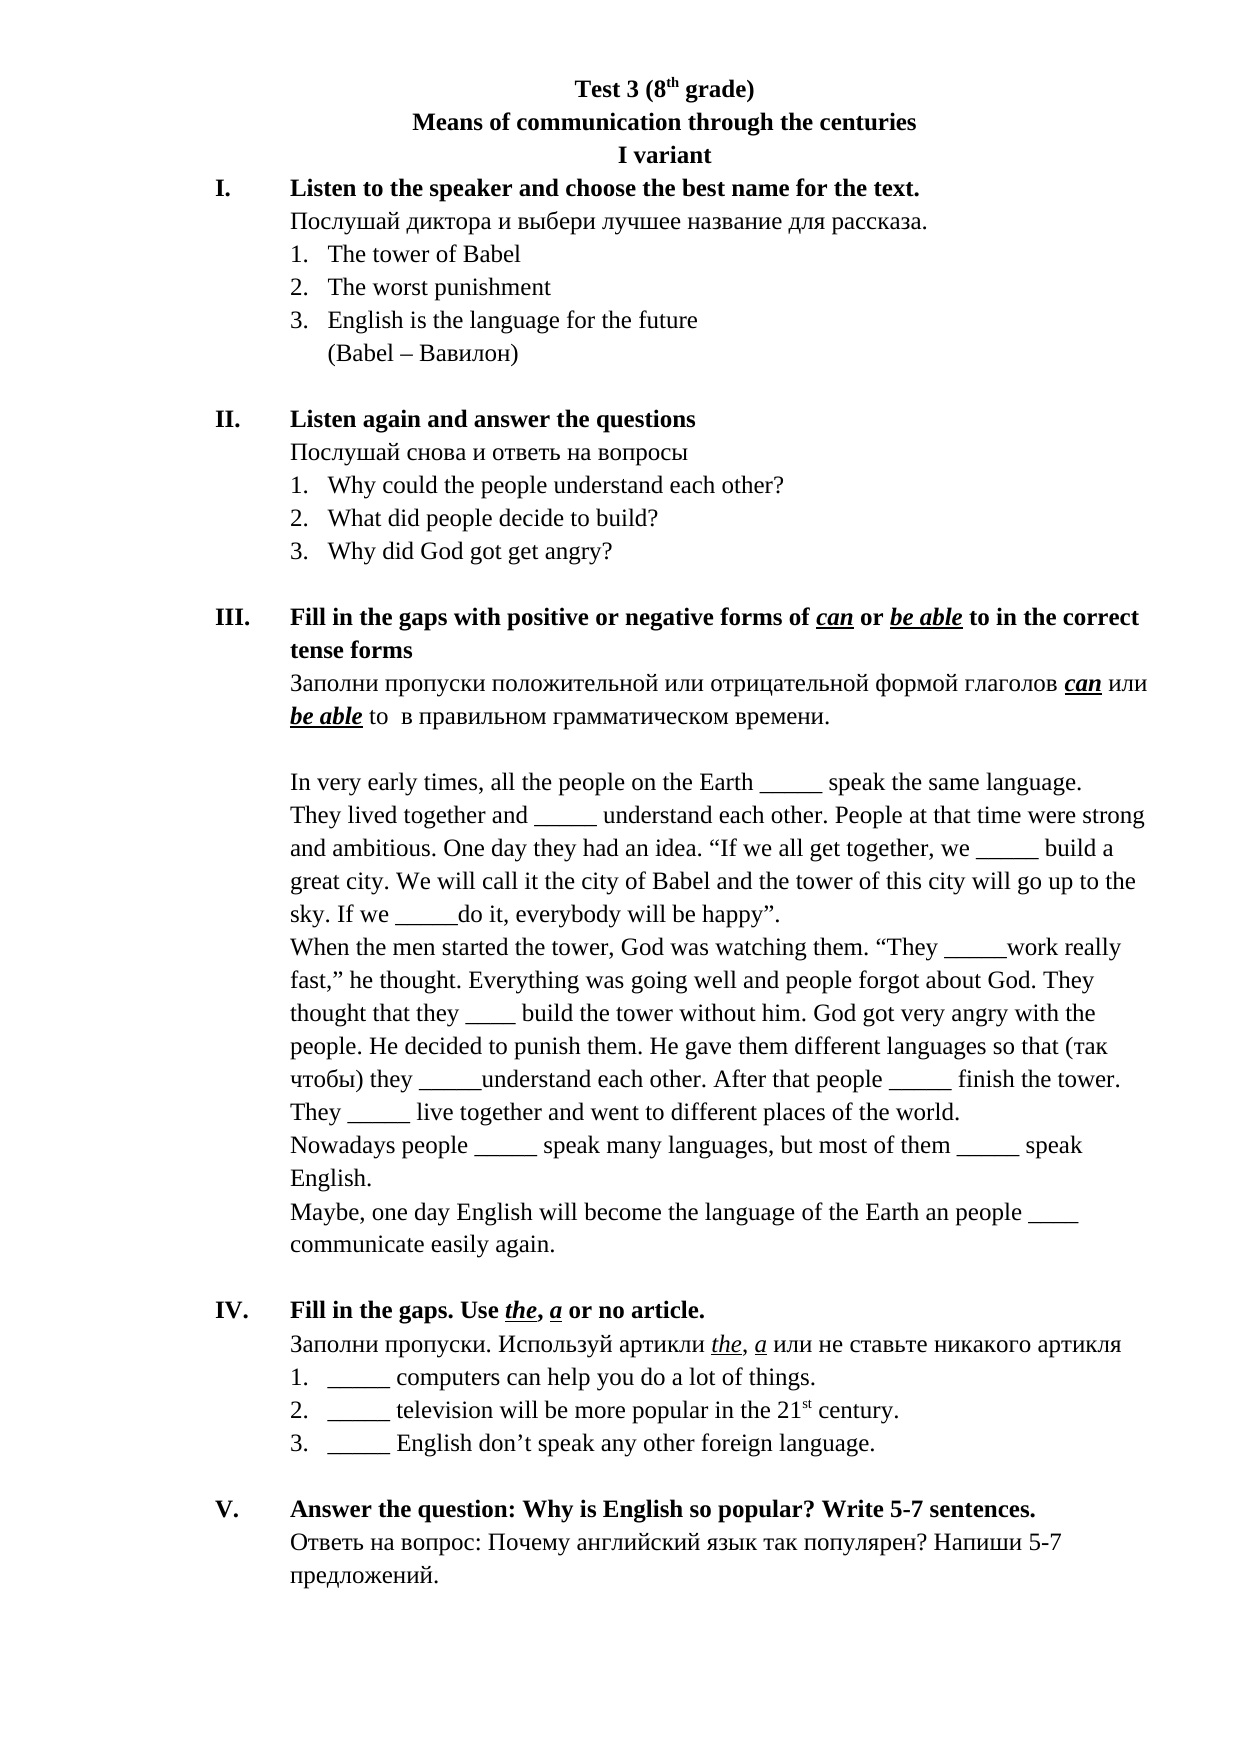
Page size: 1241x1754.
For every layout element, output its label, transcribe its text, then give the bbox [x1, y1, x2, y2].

list _____ television will be more popular in the 21st century. [290, 1395, 1152, 1423]
text Test 3 (8th grade) [177, 74, 1152, 103]
list Answer the question: Why is English so popular? Write 5-7 sentences. [215, 1494, 1152, 1522]
list Fill in the gaps with positive or negative forms of can or be able to in the correct tense forms [215, 602, 1152, 664]
list What did people decide to build? [290, 503, 1152, 532]
list Maybe, one day English will become the language of the Earth an people ____ communicate easily again. [290, 1197, 1152, 1258]
list In very early times, all the people on the Earth _____ speak the same language. [290, 767, 1152, 796]
list Fill in the gaps. Use the, a or no article. [215, 1296, 1152, 1324]
list When the men started the tower, God was watching them. “They _____work really fast,” he thought. Everything was going well and people forgot about God. They thought that they ____ build the tower without him. God got very angry with the people. He decided to punish them. He gave them different languages so that (так чтобы) they _____understand each other. After that people _____ finish the tower. They _____ live together and went to different places of the world. [290, 932, 1152, 1126]
list English is the language for the future [290, 305, 1152, 334]
list Заполни пропуски положительной или отрицательной формой глаголов can или be able to в правильном грамматическом времени. [290, 668, 1152, 730]
list _____ English don’t speak any other foreign language. [290, 1428, 1152, 1456]
list Послушай снова и ответь на вопросы [290, 437, 1152, 466]
list (Babel – Вавилон) [327, 338, 1152, 367]
list Listen to the speaker and choose the best name for the text. [215, 173, 1152, 202]
list The tower of Babel [290, 239, 1152, 268]
list The worst punishment [290, 272, 1152, 301]
list Nowadays people _____ speak many languages, but most of them _____ speak English. [290, 1131, 1152, 1192]
list Послушай диктора и выбери лучшее название для рассказа. [290, 206, 1152, 235]
list Why did God got get angry? [290, 536, 1152, 565]
text I variant [177, 140, 1152, 169]
list Why could the people understand each other? [290, 470, 1152, 499]
list Заполни пропуски. Используй артикли the, a или не ставьте никакого артикля [290, 1329, 1152, 1357]
list They lived together and _____ understand each other. People at that time were strong and ambitious. One day they had an idea. “If we all get together, we _____ build a great city. We will call it the city of Babel and the tower of this city will go up to the sky. If we _____do it, everybody will be happy”. [290, 800, 1152, 928]
list _____ computers can help you do a lot of things. [290, 1362, 1152, 1390]
text Means of communication through the centuries [177, 107, 1152, 136]
list Listen again and answer the questions [215, 404, 1152, 433]
list Ответь на вопрос: Почему английский язык так популярен? Напиши 5-7 предложений. [290, 1527, 1152, 1588]
